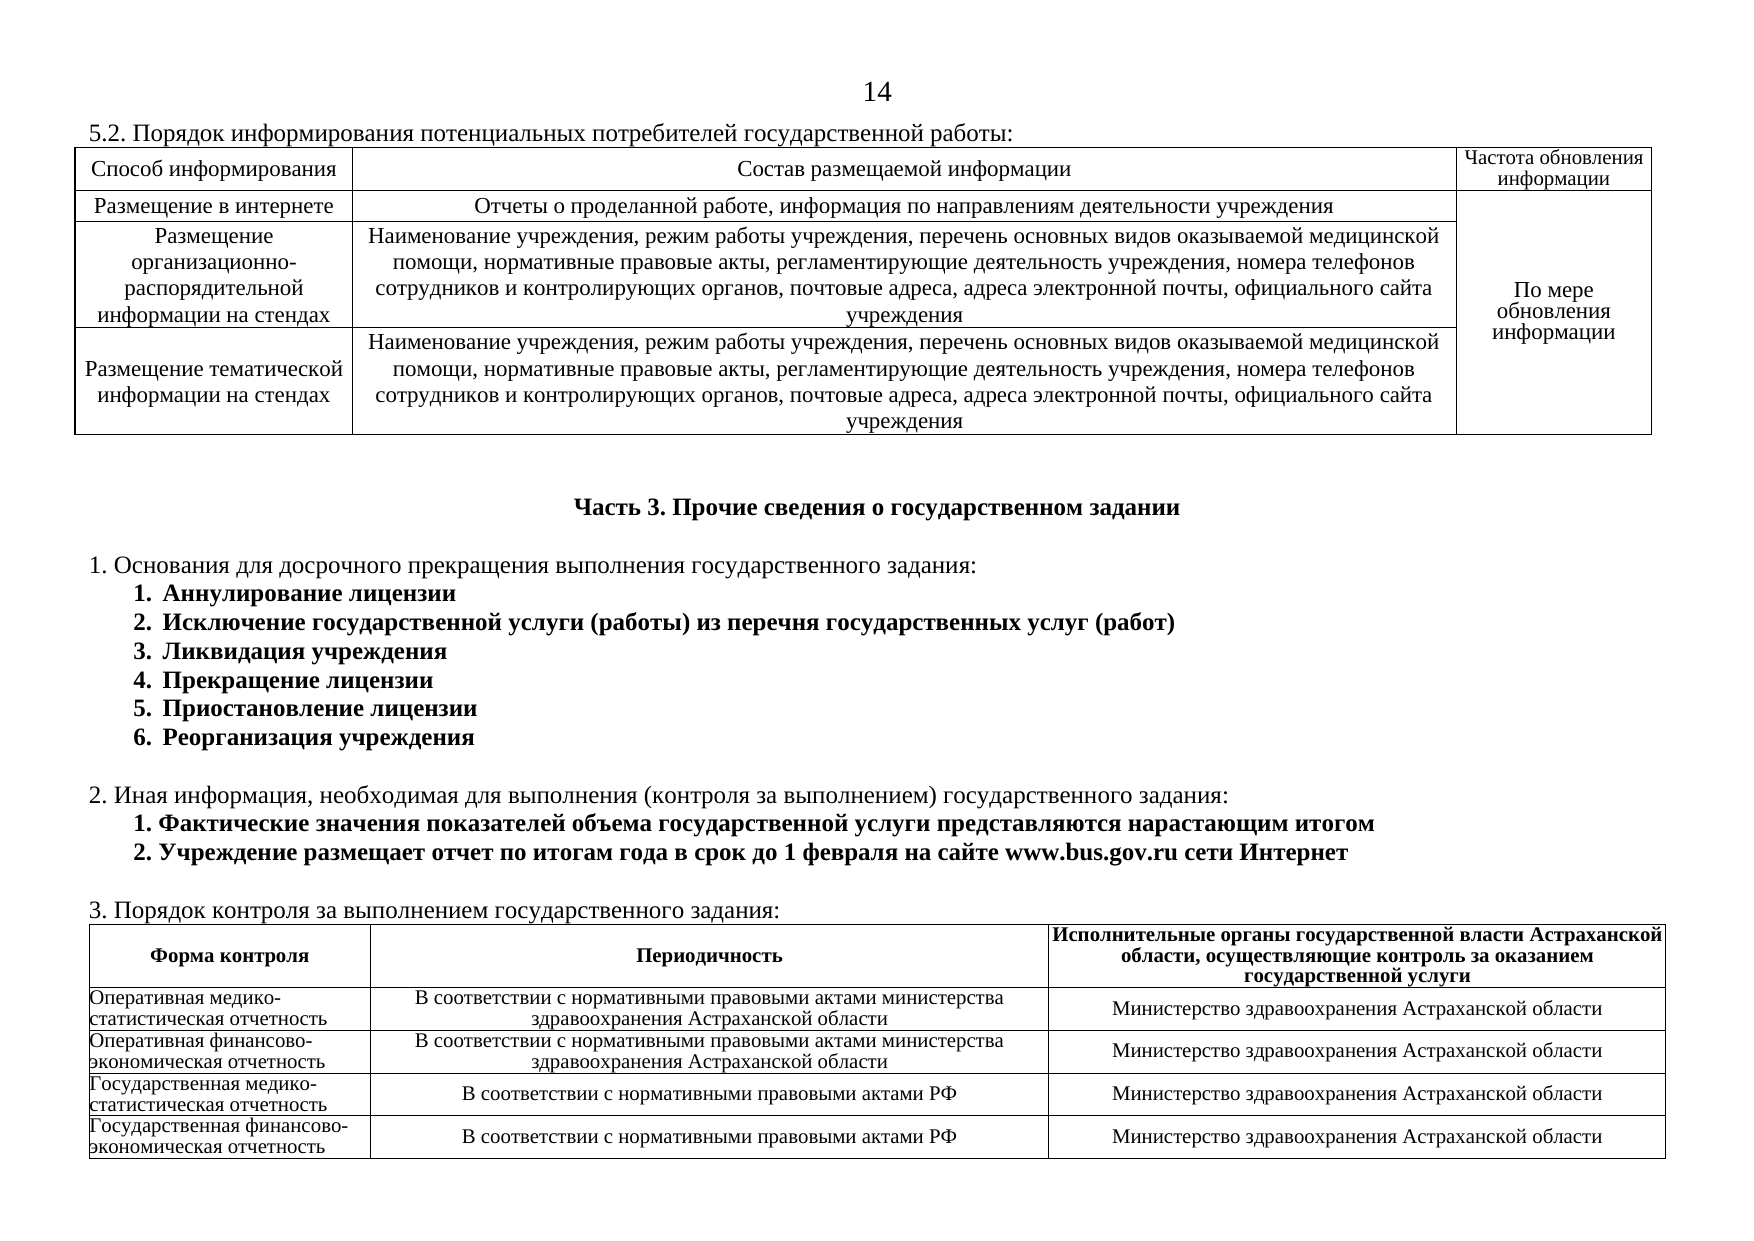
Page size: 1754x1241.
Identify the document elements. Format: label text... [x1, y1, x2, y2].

text 3. Ликвидация учреждения [89, 636, 1665, 665]
table_header Исполнительные органы государственной власти Астраханской области, осуществляющие контроль за оказанием государственной услуги [1049, 925, 1665, 987]
table_cell В соответствии с нормативными правовыми актами министерства здравоохранения Астраханской области [371, 1031, 1048, 1072]
table_cell В соответствии с нормативными правовыми актами РФ [371, 1116, 1048, 1158]
text 2. Иная информация, необходимая для выполнения (контроля за выполнением) государственного задания: [89, 780, 1665, 808]
text 6. Реорганизация учреждения [89, 722, 1665, 751]
table_cell Размещение организационно-распорядительной информации на стендах [76, 222, 352, 327]
table_cell По мере обновления информации [1457, 191, 1651, 434]
text 3. Порядок контроля за выполнением государственного задания: [89, 895, 1665, 923]
table_cell Министерство здравоохранения Астраханской области [1049, 1074, 1665, 1115]
table_cell Наименование учреждения, режим работы учреждения, перечень основных видов оказываемой медицинской помощи, нормативные правовые акты, регламентирующие деятельность учреждения, номера телефонов сотрудников и контролирующих органов, почтовые адреса, адреса электронной почты, официального сайта учреждения [353, 328, 1456, 434]
table_header Форма контроля [90, 925, 370, 987]
table_cell Оперативная медико-статистическая отчетность [90, 988, 370, 1030]
table_cell Оперативная финансово-экономическая отчетность [90, 1031, 370, 1072]
table_cell Министерство здравоохранения Астраханской области [1049, 988, 1665, 1030]
table_cell Размещение в интернете [76, 191, 352, 221]
table_cell Отчеты о проделанной работе, информация по направлениям деятельности учреждения [353, 191, 1456, 221]
table_header Частота обновления информации [1457, 148, 1651, 189]
table_cell В соответствии с нормативными правовыми актами министерства здравоохранения Астраханской области [371, 988, 1048, 1030]
text 2. Исключение государственной услуги (работы) из перечня государственных услуг (работ) [89, 607, 1665, 636]
text 2. Учреждение размещает отчет по итогам года в срок до 1 февраля на сайте www.bus.gov.ru сети Интернет [89, 837, 1665, 866]
table_header Состав размещаемой информации [353, 148, 1456, 189]
table_cell Министерство здравоохранения Астраханской области [1049, 1031, 1665, 1072]
text 5. Приостановление лицензии [89, 693, 1665, 722]
text Часть 3. Прочие сведения о государственном задании [89, 492, 1665, 521]
table_header Периодичность [371, 925, 1048, 987]
text 1. Фактические значения показателей объема государственной услуги представляются нарастающим итогом [89, 808, 1665, 837]
table_header Способ информирования [76, 148, 352, 189]
table_cell Размещение тематической информации на стендах [76, 328, 352, 434]
text 1. Основания для досрочного прекращения выполнения государственного задания: [89, 550, 1665, 578]
table_cell Министерство здравоохранения Астраханской области [1049, 1116, 1665, 1158]
table_cell Наименование учреждения, режим работы учреждения, перечень основных видов оказываемой медицинской помощи, нормативные правовые акты, регламентирующие деятельность учреждения, номера телефонов сотрудников и контролирующих органов, почтовые адреса, адреса электронной почты, официального сайта учреждения [353, 222, 1456, 327]
table_cell Государственная финансово-экономическая отчетность [90, 1116, 370, 1158]
text 5.2. Порядок информирования потенциальных потребителей государственной работы: [89, 118, 1665, 147]
text 4. Прекращение лицензии [89, 665, 1665, 693]
table_cell Государственная медико-статистическая отчетность [90, 1074, 370, 1115]
text 1. Аннулирование лицензии [89, 578, 1665, 607]
table_cell В соответствии с нормативными правовыми актами РФ [371, 1074, 1048, 1115]
